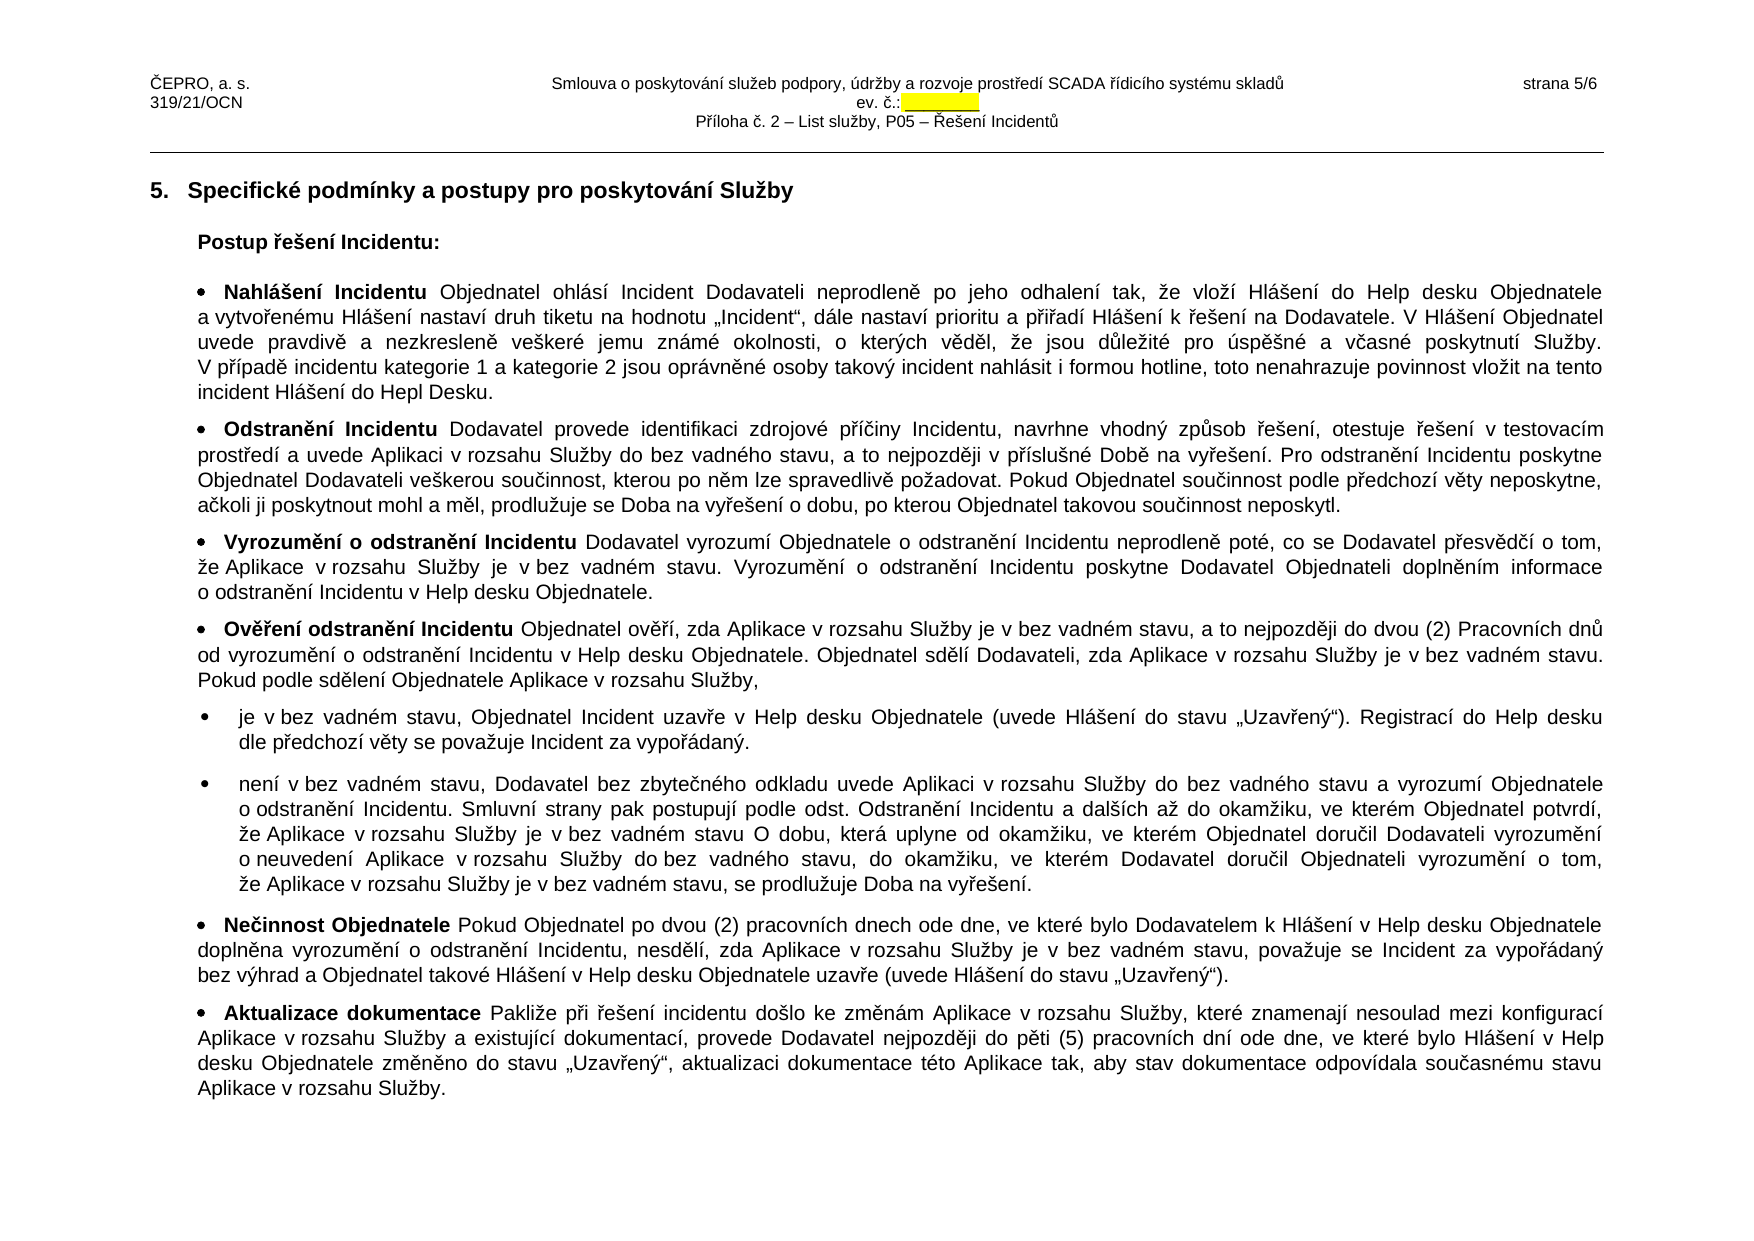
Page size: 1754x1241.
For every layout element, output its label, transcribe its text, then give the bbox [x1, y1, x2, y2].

list Aktualizace dokumentace Pakliže při řešení incidentu došlo ke změnám Aplikace v rozsahu Služby, které znamenají nesoulad mezi konfigurací Aplikace v rozsahu Služby a existující dokumentací, provede Dodavatel nejpozději do pěti (5) pracovních dní ode dne, ve které bylo Hlášení v Help desku Objednatele změněno do stavu „Uzavřený“, aktualizaci dokumentace této Aplikace tak, aby stav dokumentace odpovídala současnému stavu Aplikace v rozsahu Služby. [197, 1000, 1604, 1100]
list Vyrozumění o odstranění Incidentu Dodavatel vyrozumí Objednatele o odstranění Incidentu neprodleně poté, co se Dodavatel přesvědčí o tom, že Aplikace v rozsahu Služby je v bez vadném stavu. Vyrozumění o odstranění Incidentu poskytne Dodavatel Objednateli doplněním informace o odstranění Incidentu v Help desku Objednatele. [197, 529, 1604, 604]
list Ověření odstranění Incidentu Objednatel ověří, zda Aplikace v rozsahu Služby je v bez vadném stavu, a to nejpozději do dvou (2) Pracovních dnů od vyrozumění o odstranění Incidentu v Help desku Objednatele. Objednatel sdělí Dodavateli, zda Aplikace v rozsahu Služby je v bez vadném stavu. Pokud podle sdělení Objednatele Aplikace v rozsahu Služby, [197, 616, 1604, 691]
list Specifické podmínky a postupy pro poskytování Služby [150, 177, 1604, 204]
text Postup řešení Incidentu: [197, 229, 1604, 254]
list je v bez vadném stavu, Objednatel Incident uzavře v Help desku Objednatele (uvede Hlášení do stavu „Uzavřený“). Registrací do Help desku dle předchozí věty se považuje Incident za vypořádaný. [201, 704, 1604, 754]
list Nečinnost Objednatele Pokud Objednatel po dvou (2) pracovních dnech ode dne, ve které bylo Dodavatelem k Hlášení v Help desku Objednatele doplněna vyrozumění o odstranění Incidentu, nesdělí, zda Aplikace v rozsahu Služby je v bez vadném stavu, považuje se Incident za vypořádaný bez výhrad a Objednatel takové Hlášení v Help desku Objednatele uzavře (uvede Hlášení do stavu „Uzavřený“). [197, 912, 1604, 987]
list není v bez vadném stavu, Dodavatel bez zbytečného odkladu uvede Aplikaci v rozsahu Služby do bez vadného stavu a vyrozumí Objednatele o odstranění Incidentu. Smluvní strany pak postupují podle odst. Odstranění Incidentu a dalších až do okamžiku, ve kterém Objednatel potvrdí, že Aplikace v rozsahu Služby je v bez vadném stavu O dobu, která uplyne od okamžiku, ve kterém Objednatel doručil Dodavateli vyrozumění o neuvedení Aplikace v rozsahu Služby do bez vadného stavu, do okamžiku, ve kterém Dodavatel doručil Objednateli vyrozumění o tom, že Aplikace v rozsahu Služby je v bez vadném stavu, se prodlužuje Doba na vyřešení. [201, 771, 1604, 896]
list Odstranění Incidentu Dodavatel provede identifikaci zdrojové příčiny Incidentu, navrhne vhodný způsob řešení, otestuje řešení v testovacím prostředí a uvede Aplikaci v rozsahu Služby do bez vadného stavu, a to nejpozději v příslušné Době na vyřešení. Pro odstranění Incidentu poskytne Objednatel Dodavateli veškerou součinnost, kterou po něm lze spravedlivě požadovat. Pokud Objednatel součinnost podle předchozí věty neposkytne, ačkoli ji poskytnout mohl a měl, prodlužuje se Doba na vyřešení o dobu, po kterou Objednatel takovou součinnost neposkytl. [197, 416, 1604, 516]
list Nahlášení Incidentu Objednatel ohlásí Incident Dodavateli neprodleně po jeho odhalení tak, že vloží Hlášení do Help desku Objednatele a vytvořenému Hlášení nastaví druh tiketu na hodnotu „Incident“, dále nastaví prioritu a přiřadí Hlášení k řešení na Dodavatele. V Hlášení Objednatel uvede pravdivě a nezkresleně veškeré jemu známé okolnosti, o kterých věděl, že jsou důležité pro úspěšné a včasné poskytnutí Služby. V případě incidentu kategorie 1 a kategorie 2 jsou oprávněné osoby takový incident nahlásit i formou hotline, toto nenahrazuje povinnost vložit na tento incident Hlášení do Hepl Desku. [197, 279, 1604, 404]
